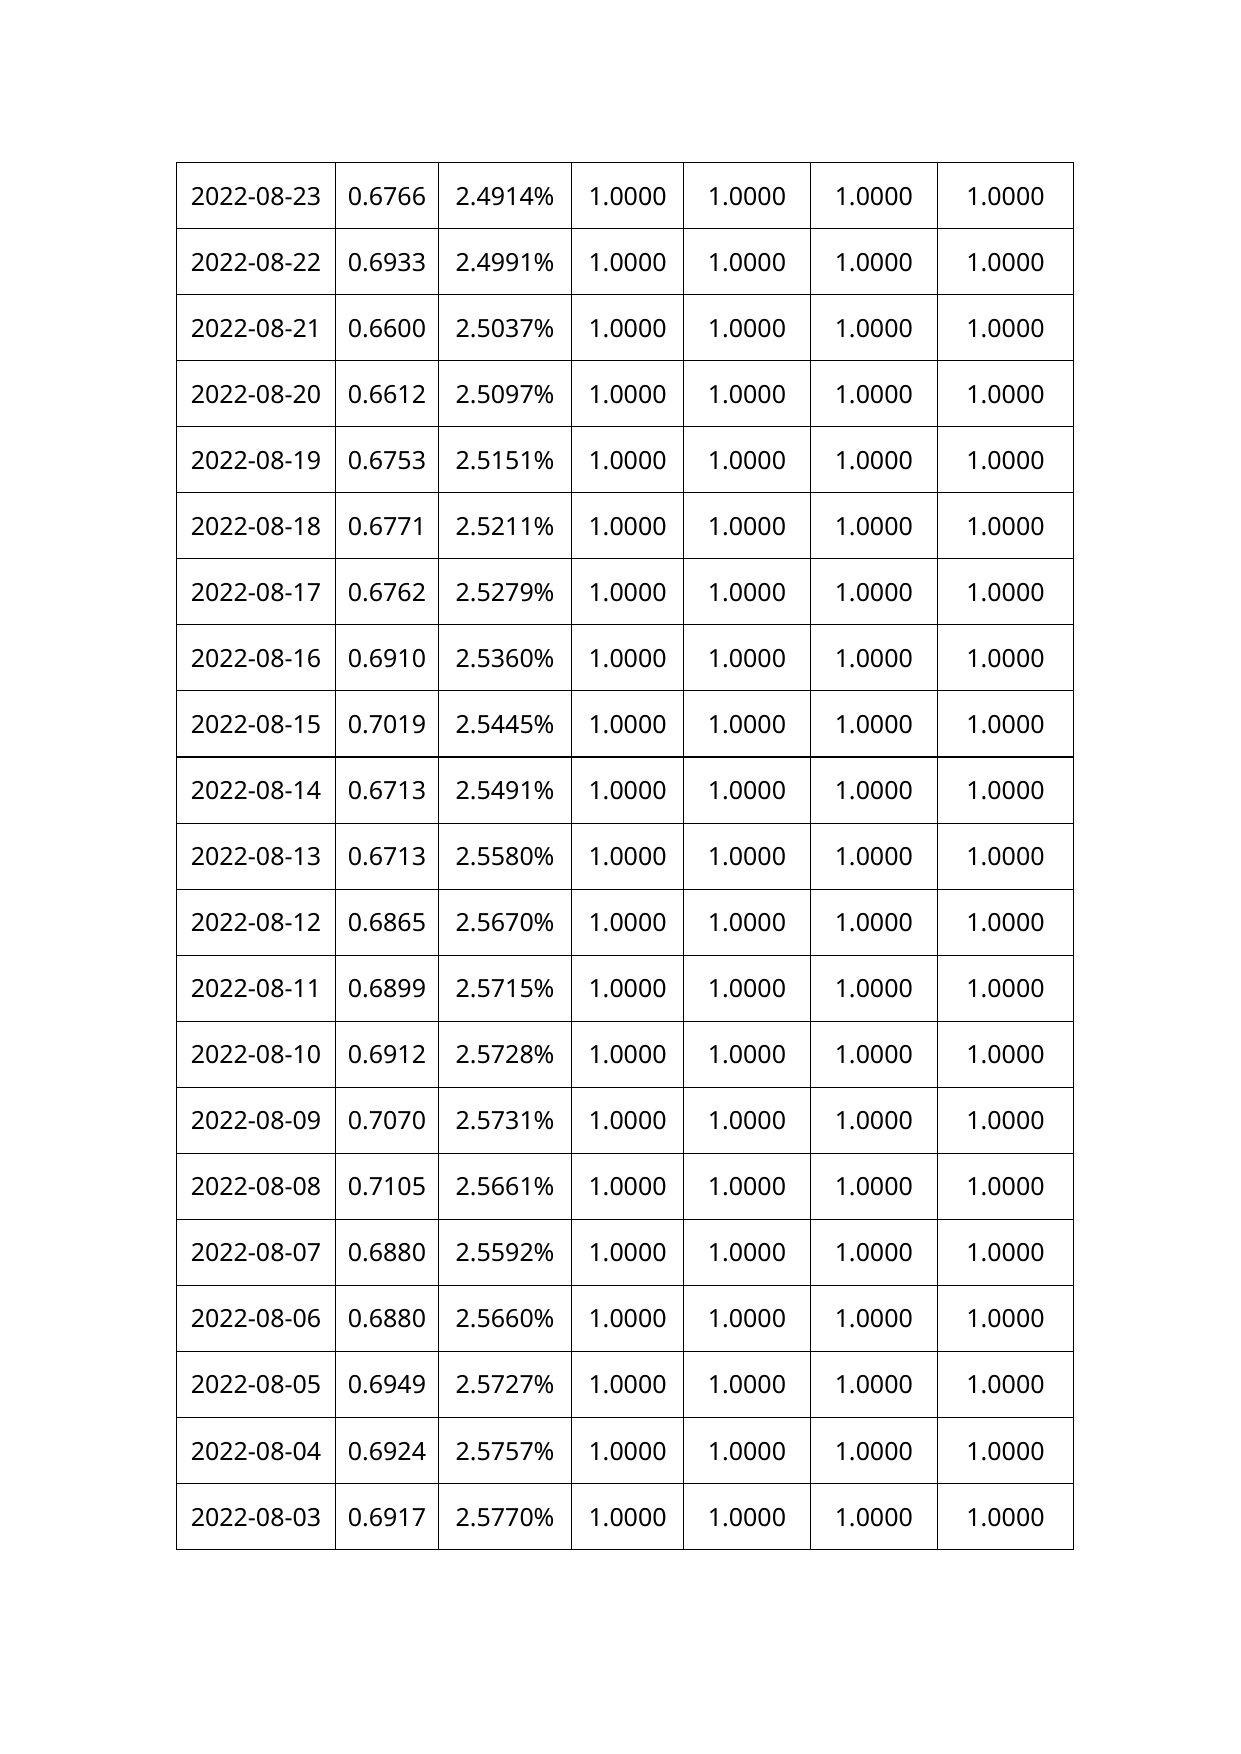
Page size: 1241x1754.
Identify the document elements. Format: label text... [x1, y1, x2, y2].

table_cell 1.0000 [572, 163, 683, 228]
table_cell 0.6865 [336, 890, 438, 954]
table_cell 1.0000 [572, 1154, 683, 1219]
table_cell 2022-08-05 [177, 1352, 335, 1417]
table_cell 0.6766 [336, 163, 438, 228]
table_cell 1.0000 [684, 163, 810, 228]
table_cell 1.0000 [938, 559, 1073, 624]
table_cell 2022-08-14 [177, 758, 335, 822]
table_cell 2.5151% [439, 427, 571, 492]
table_cell 1.0000 [811, 1088, 937, 1153]
table_cell 1.0000 [938, 1154, 1073, 1219]
table_cell 2.5757% [439, 1418, 571, 1483]
table_cell 1.0000 [572, 295, 683, 360]
table_cell 1.0000 [684, 1220, 810, 1285]
table_cell 1.0000 [684, 691, 810, 756]
table_cell 1.0000 [572, 1022, 683, 1087]
table_cell 0.6753 [336, 427, 438, 492]
table_cell 0.6933 [336, 229, 438, 294]
table_cell 1.0000 [572, 1220, 683, 1285]
table_cell 1.0000 [684, 890, 810, 954]
table_cell 1.0000 [811, 1022, 937, 1087]
table_cell 0.6762 [336, 559, 438, 624]
table_cell 2022-08-20 [177, 361, 335, 426]
table_cell 2022-08-11 [177, 956, 335, 1021]
table_cell 1.0000 [938, 956, 1073, 1021]
table_cell 0.6880 [336, 1286, 438, 1351]
table_cell 1.0000 [811, 493, 937, 558]
table_cell 2.5670% [439, 890, 571, 954]
table_cell 2.5491% [439, 758, 571, 822]
table_cell 1.0000 [811, 163, 937, 228]
table_cell 1.0000 [684, 1022, 810, 1087]
table_cell 2.5279% [439, 559, 571, 624]
table_cell 0.6713 [336, 758, 438, 822]
table_cell 1.0000 [938, 1088, 1073, 1153]
table_cell 2.5660% [439, 1286, 571, 1351]
table_cell 1.0000 [572, 890, 683, 954]
table_cell 2022-08-22 [177, 229, 335, 294]
table_cell 1.0000 [684, 1286, 810, 1351]
table_cell 1.0000 [938, 691, 1073, 756]
table_cell 0.6600 [336, 295, 438, 360]
table_cell 1.0000 [572, 1088, 683, 1153]
table_cell 1.0000 [811, 295, 937, 360]
table_cell 0.6924 [336, 1418, 438, 1483]
table_cell 2022-08-19 [177, 427, 335, 492]
table_cell 0.6612 [336, 361, 438, 426]
table_cell 2.5360% [439, 625, 571, 690]
table_cell 1.0000 [938, 493, 1073, 558]
table_cell 1.0000 [811, 1352, 937, 1417]
table_cell 2.4914% [439, 163, 571, 228]
table_cell 1.0000 [811, 956, 937, 1021]
table_cell 1.0000 [684, 229, 810, 294]
table_cell 1.0000 [572, 493, 683, 558]
table_cell 2.5580% [439, 824, 571, 888]
table_cell 1.0000 [572, 1286, 683, 1351]
table_cell 1.0000 [572, 229, 683, 294]
table_cell 2.5731% [439, 1088, 571, 1153]
table_cell 1.0000 [811, 1154, 937, 1219]
table_cell 1.0000 [684, 361, 810, 426]
table_cell 2022-08-17 [177, 559, 335, 624]
table_cell 1.0000 [572, 559, 683, 624]
table_cell 1.0000 [684, 824, 810, 888]
table_cell 2.5592% [439, 1220, 571, 1285]
table_cell 1.0000 [938, 1352, 1073, 1417]
table_cell 2.4991% [439, 229, 571, 294]
table_cell 2.5037% [439, 295, 571, 360]
table_cell 1.0000 [684, 625, 810, 690]
table_cell 2022-08-07 [177, 1220, 335, 1285]
table_cell 1.0000 [684, 493, 810, 558]
table_cell 2.5728% [439, 1022, 571, 1087]
table_cell 1.0000 [684, 1088, 810, 1153]
table_cell 0.6912 [336, 1022, 438, 1087]
table_cell 2.5727% [439, 1352, 571, 1417]
table_cell 1.0000 [811, 1286, 937, 1351]
table_cell 2.5661% [439, 1154, 571, 1219]
table_cell 1.0000 [938, 163, 1073, 228]
table_cell 0.6713 [336, 824, 438, 888]
table_cell 0.6771 [336, 493, 438, 558]
table_cell 1.0000 [811, 824, 937, 888]
table_cell 2022-08-12 [177, 890, 335, 954]
table_cell 1.0000 [938, 1286, 1073, 1351]
table_cell 1.0000 [811, 1418, 937, 1483]
table_cell 1.0000 [684, 295, 810, 360]
table_cell 1.0000 [572, 758, 683, 822]
table_cell 0.7105 [336, 1154, 438, 1219]
table_cell 0.7070 [336, 1088, 438, 1153]
table_cell 1.0000 [684, 559, 810, 624]
table_cell 2022-08-06 [177, 1286, 335, 1351]
table_cell 2022-08-18 [177, 493, 335, 558]
table_cell 2022-08-04 [177, 1418, 335, 1483]
table_cell 1.0000 [938, 625, 1073, 690]
table_cell 1.0000 [811, 361, 937, 426]
table_cell 2022-08-13 [177, 824, 335, 888]
table_cell 1.0000 [811, 1220, 937, 1285]
table_cell 2022-08-21 [177, 295, 335, 360]
table_cell 1.0000 [938, 229, 1073, 294]
table_cell 1.0000 [811, 625, 937, 690]
table_cell 1.0000 [572, 1418, 683, 1483]
table_cell 0.6917 [336, 1484, 438, 1549]
table_cell 1.0000 [938, 890, 1073, 954]
table_cell 1.0000 [811, 691, 937, 756]
table_cell 2022-08-03 [177, 1484, 335, 1549]
table_cell 1.0000 [572, 1352, 683, 1417]
table_cell 1.0000 [572, 427, 683, 492]
table_cell 1.0000 [684, 1484, 810, 1549]
table_cell 0.6910 [336, 625, 438, 690]
table_cell 1.0000 [811, 229, 937, 294]
table_cell 2.5097% [439, 361, 571, 426]
table_cell 2022-08-15 [177, 691, 335, 756]
table_cell 1.0000 [684, 1154, 810, 1219]
table_cell 0.7019 [336, 691, 438, 756]
table_cell 2022-08-16 [177, 625, 335, 690]
table_cell 1.0000 [938, 427, 1073, 492]
table_cell 1.0000 [938, 824, 1073, 888]
table_cell 1.0000 [938, 1022, 1073, 1087]
table_cell 1.0000 [572, 956, 683, 1021]
table_cell 1.0000 [572, 625, 683, 690]
table_cell 2022-08-23 [177, 163, 335, 228]
table_cell 1.0000 [811, 758, 937, 822]
table_cell 0.6880 [336, 1220, 438, 1285]
table_cell 1.0000 [684, 758, 810, 822]
table_cell 2.5770% [439, 1484, 571, 1549]
table_cell 1.0000 [811, 890, 937, 954]
table_cell 0.6899 [336, 956, 438, 1021]
table_cell 2022-08-10 [177, 1022, 335, 1087]
table_cell 1.0000 [684, 956, 810, 1021]
table_cell 1.0000 [938, 1220, 1073, 1285]
table_cell 1.0000 [572, 361, 683, 426]
table_cell 2022-08-08 [177, 1154, 335, 1219]
table_cell 1.0000 [938, 361, 1073, 426]
table_cell 2022-08-09 [177, 1088, 335, 1153]
table_cell 1.0000 [572, 691, 683, 756]
table_cell 1.0000 [811, 1484, 937, 1549]
table_cell 1.0000 [684, 1418, 810, 1483]
table_cell 1.0000 [938, 1418, 1073, 1483]
table_cell 1.0000 [572, 824, 683, 888]
table_cell 2.5445% [439, 691, 571, 756]
table_cell 1.0000 [811, 427, 937, 492]
table_cell 1.0000 [572, 1484, 683, 1549]
table_cell 1.0000 [938, 1484, 1073, 1549]
table_cell 2.5715% [439, 956, 571, 1021]
table_cell 1.0000 [938, 295, 1073, 360]
table_cell 1.0000 [811, 559, 937, 624]
table_cell 1.0000 [938, 758, 1073, 822]
table_cell 1.0000 [684, 1352, 810, 1417]
table_cell 0.6949 [336, 1352, 438, 1417]
table_cell 2.5211% [439, 493, 571, 558]
table_cell 1.0000 [684, 427, 810, 492]
